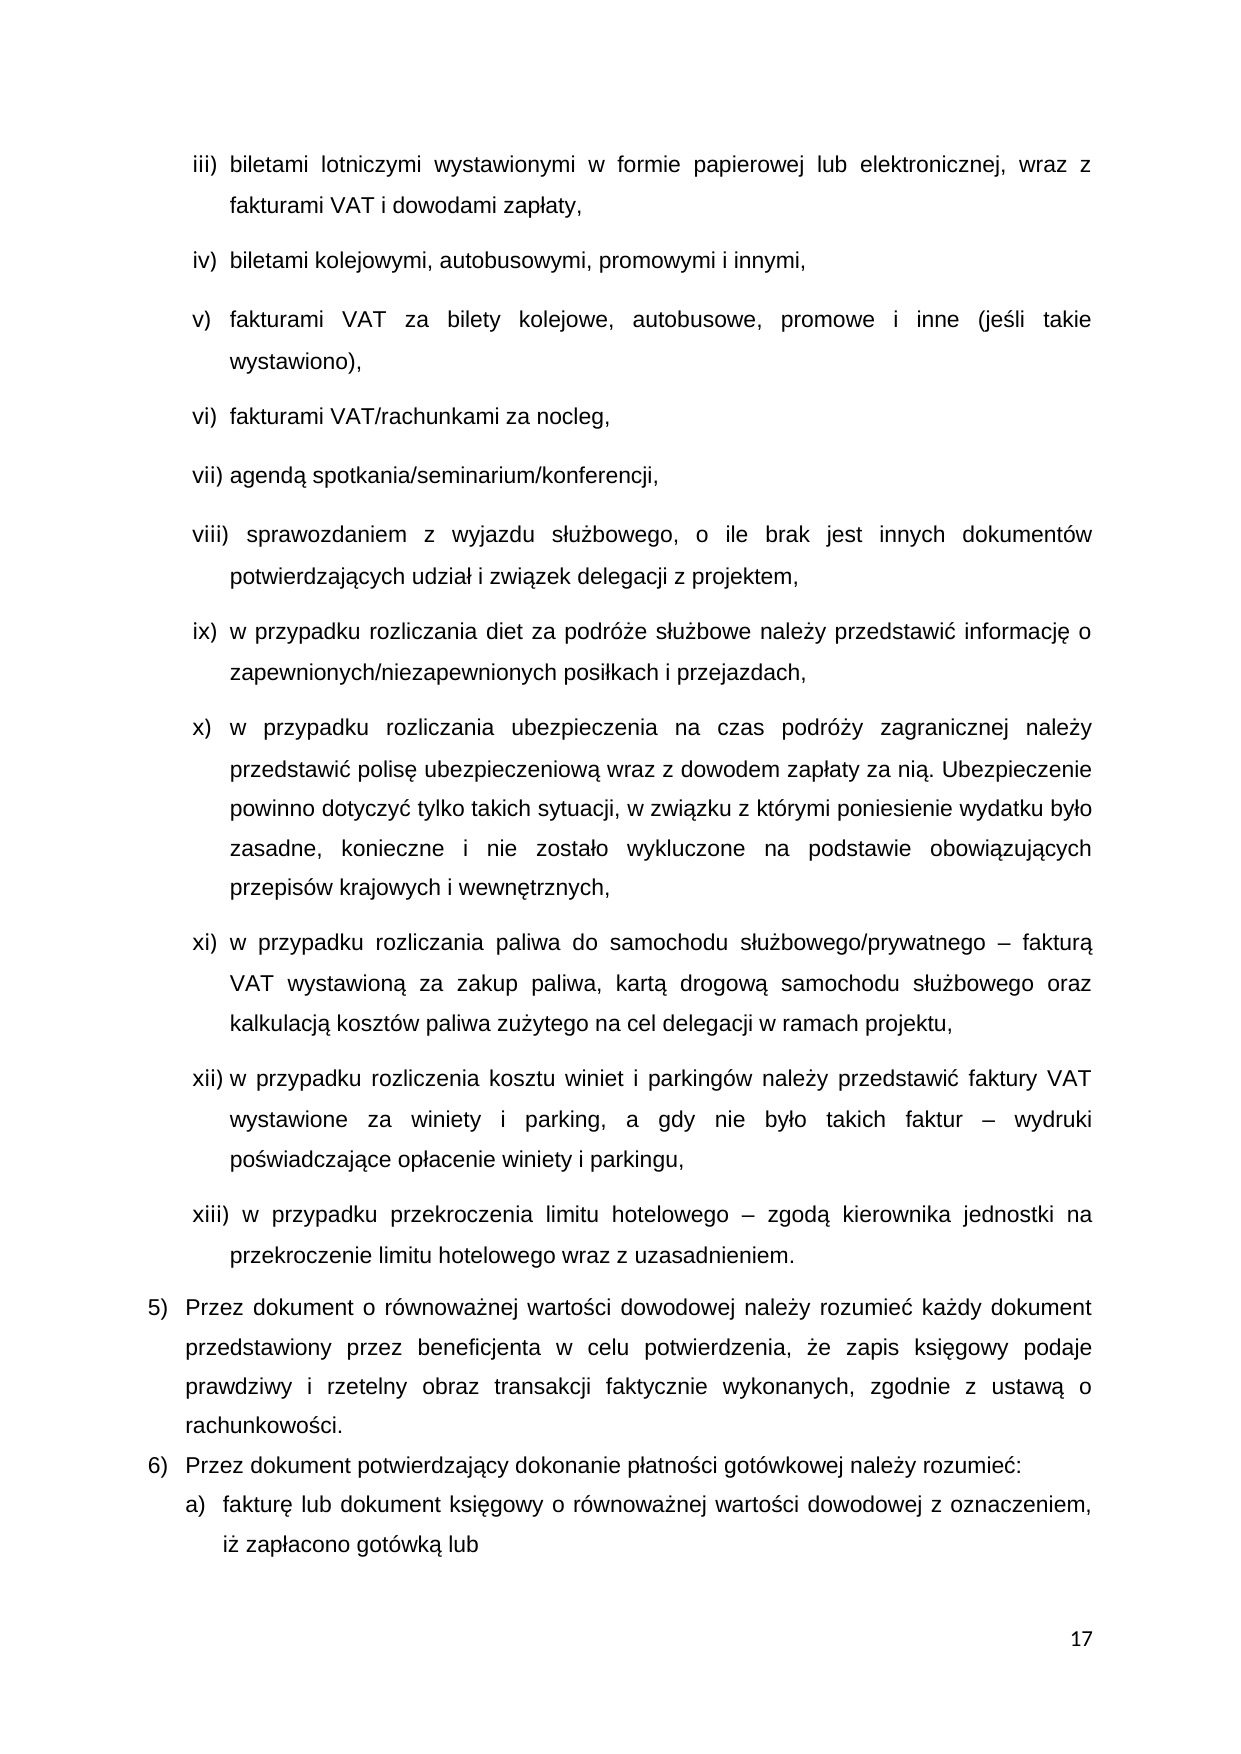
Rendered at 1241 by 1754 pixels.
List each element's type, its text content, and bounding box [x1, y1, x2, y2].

list w przypadku rozliczania ubezpieczenia na czas podróży zagranicznej należy przedstawić polisę ubezpieczeniową wraz z dowodem zapłaty za nią. Ubezpieczenie powinno dotyczyć tylko takich sytuacji, w związku z którymi poniesienie wydatku było zasadne, konieczne i nie zostało wykluczone na podstawie obowiązujących przepisów krajowych i wewnętrznych, [192, 711, 1093, 900]
list sprawozdaniem z wyjazdu służbowego, o ile brak jest innych dokumentów potwierdzających udział i związek delegacji z projektem, [192, 518, 1093, 589]
list Przez dokument potwierdzający dokonanie płatności gotówkowej należy rozumieć: [148, 1452, 1093, 1478]
list w przypadku przekroczenia limitu hotelowego – zgodą kierownika jednostki na przekroczenie limitu hotelowego wraz z uzasadnieniem. [192, 1198, 1093, 1268]
list w przypadku rozliczania paliwa do samochodu służbowego/prywatnego – fakturą VAT wystawioną za zakup paliwa, kartą drogową samochodu służbowego oraz kalkulacją kosztów paliwa zużytego na cel delegacji w ramach projektu, [192, 926, 1093, 1036]
list fakturami VAT za bilety kolejowe, autobusowe, promowe i inne (jeśli takie wystawiono), [192, 303, 1093, 374]
list biletami kolejowymi, autobusowymi, promowymi i innymi, [192, 244, 1093, 275]
list Przez dokument o równoważnej wartości dowodowej należy rozumieć każdy dokument przedstawiony przez beneficjenta w celu potwierdzenia, że zapis księgowy podaje prawdziwy i rzetelny obraz transakcji faktycznie wykonanych, zgodnie z ustawą o rachunkowości. [148, 1294, 1093, 1439]
list biletami lotniczymi wystawionymi w formie papierowej lub elektronicznej, wraz z fakturami VAT i dowodami zapłaty, [192, 148, 1093, 218]
list fakturę lub dokument księgowy o równoważnej wartości dowodowej z oznaczeniem, iż zapłacono gotówką lub [185, 1491, 1093, 1557]
list agendą spotkania/seminarium/konferencji, [192, 459, 1093, 490]
list w przypadku rozliczania diet za podróże służbowe należy przedstawić informację o zapewnionych/niezapewnionych posiłkach i przejazdach, [192, 615, 1093, 686]
list fakturami VAT/rachunkami za nocleg, [192, 400, 1093, 431]
list w przypadku rozliczenia kosztu winiet i parkingów należy przedstawić faktury VAT wystawione za winiety i parking, a gdy nie było takich faktur – wydruki poświadczające opłacenie winiety i parkingu, [192, 1062, 1093, 1172]
